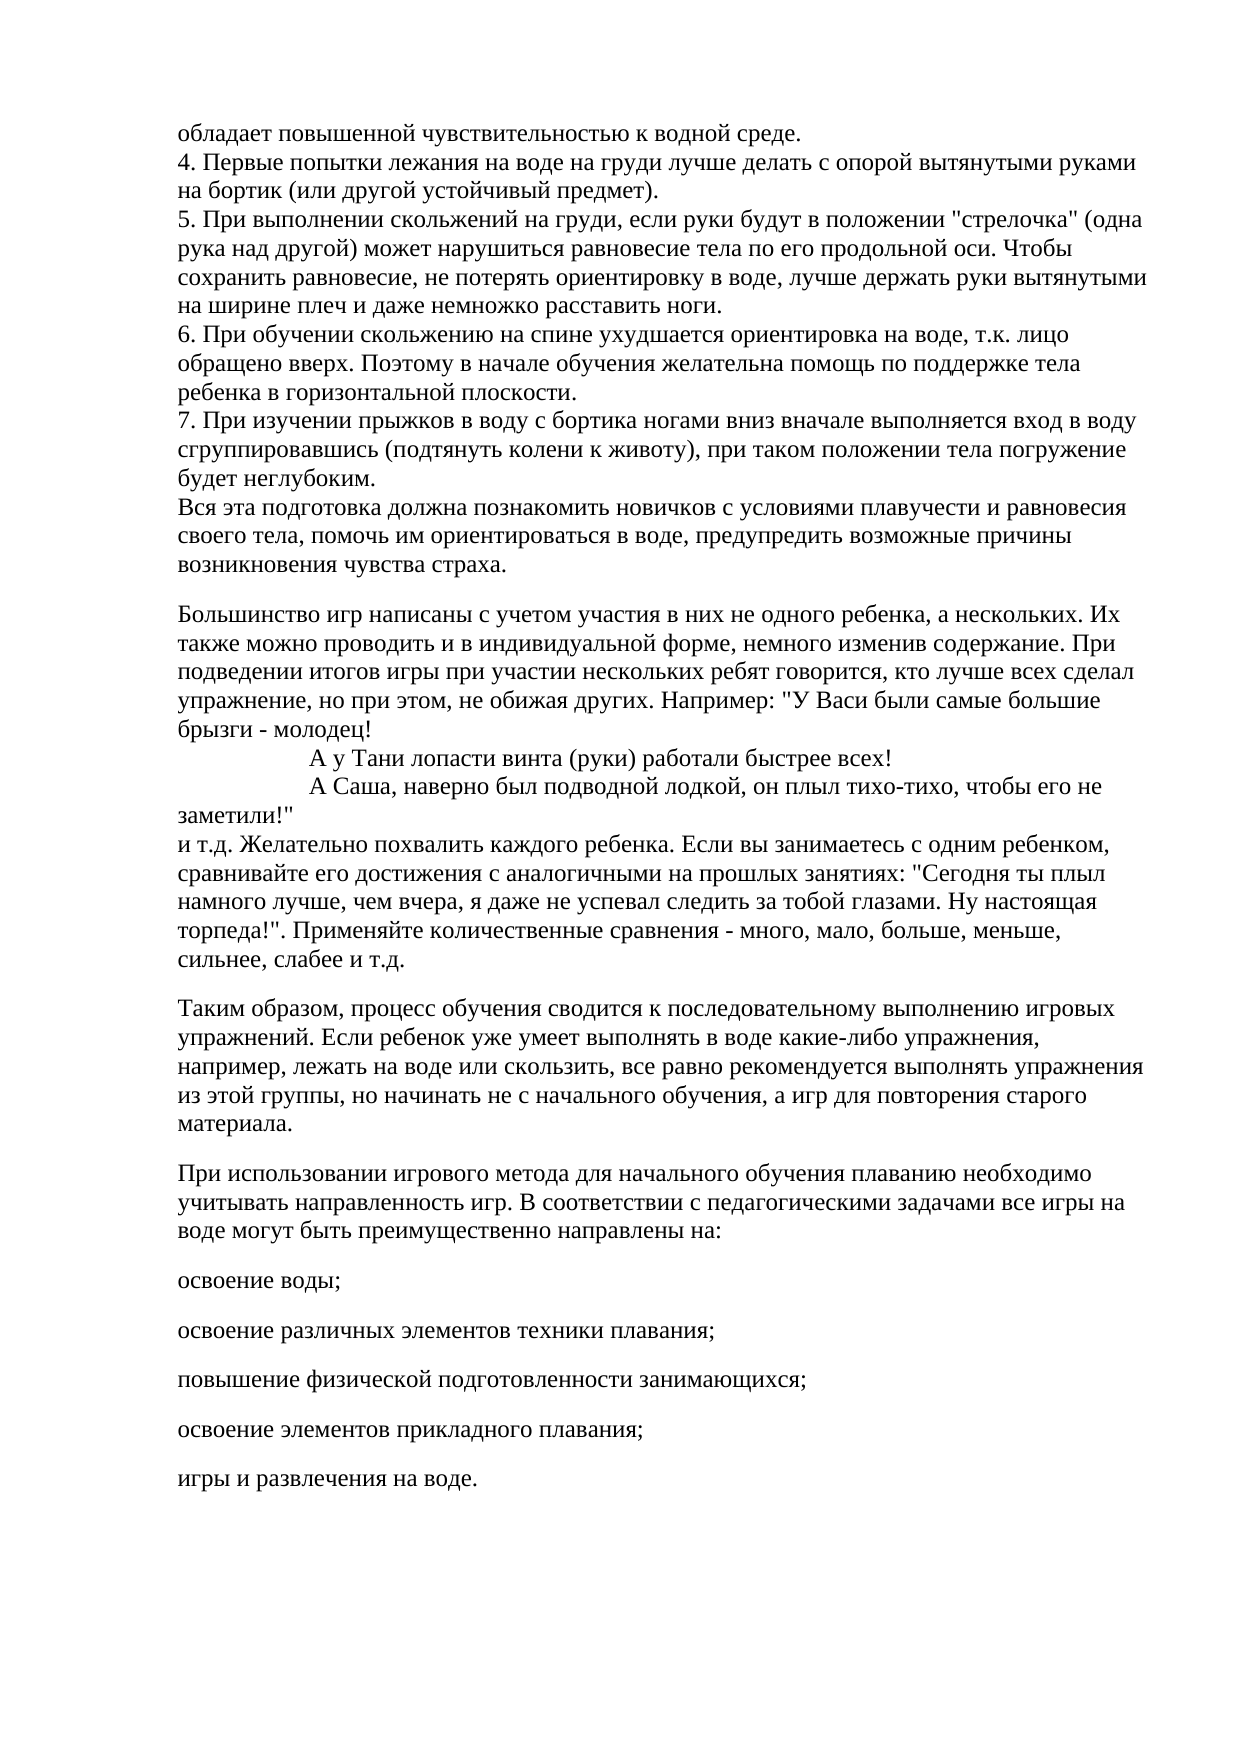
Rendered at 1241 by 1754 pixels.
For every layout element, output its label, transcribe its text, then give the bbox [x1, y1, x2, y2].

text освоение различных элементов техники плавания; [177, 1315, 1152, 1343]
text освоение элементов прикладного плавания; [177, 1414, 1152, 1443]
text повышение физической подготовленности занимающихся; [177, 1364, 1152, 1393]
text Таким образом, процесс обучения сводится к последовательному выполнению игровых упражнений. Если ребенок уже умеет выполнять в воде какие-либо упражнения, например, лежать на воде или скользить, все равно рекомендуется выполнять упражнения из этой группы, но начинать не с начального обучения, а игр для повторения старого материала. [177, 993, 1152, 1137]
text освоение воды; [177, 1265, 1152, 1294]
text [177, 118, 1152, 578]
text Большинство игр написаны с учетом участия в них не одного ребенка, а нескольких. Их также можно проводить и в индивидуальной форме, немного изменив содержание. При подведении итогов игры при участии нескольких ребят говорится, кто лучше всех сделал упражнение, но при этом, не обижая других. Например: "У Васи были самые большие брызги - молодец! А у Тани лопасти винта (руки) работали быстрее всех! А Саша, наверно был подводной лодкой, он плыл тихо-тихо, чтобы его не заметили!" и т.д. Желательно похвалить каждого ребенка. Если вы занимаетесь с одним ребенком, сравнивайте его достижения с аналогичными на прошлых занятиях: "Сегодня ты плыл намного лучше, чем вчера, я даже не успевал следить за тобой глазами. Ну настоящая торпеда!". Применяйте количественные сравнения - много, мало, больше, меньше, сильнее, слабее и т.д. [177, 599, 1152, 973]
text При использовании игрового метода для начального обучения плаванию необходимо учитывать направленность игр. В соответствии с педагогическими задачами все игры на воде могут быть преимущественно направлены на: [177, 1158, 1152, 1244]
text игры и развлечения на воде. [177, 1463, 1152, 1492]
